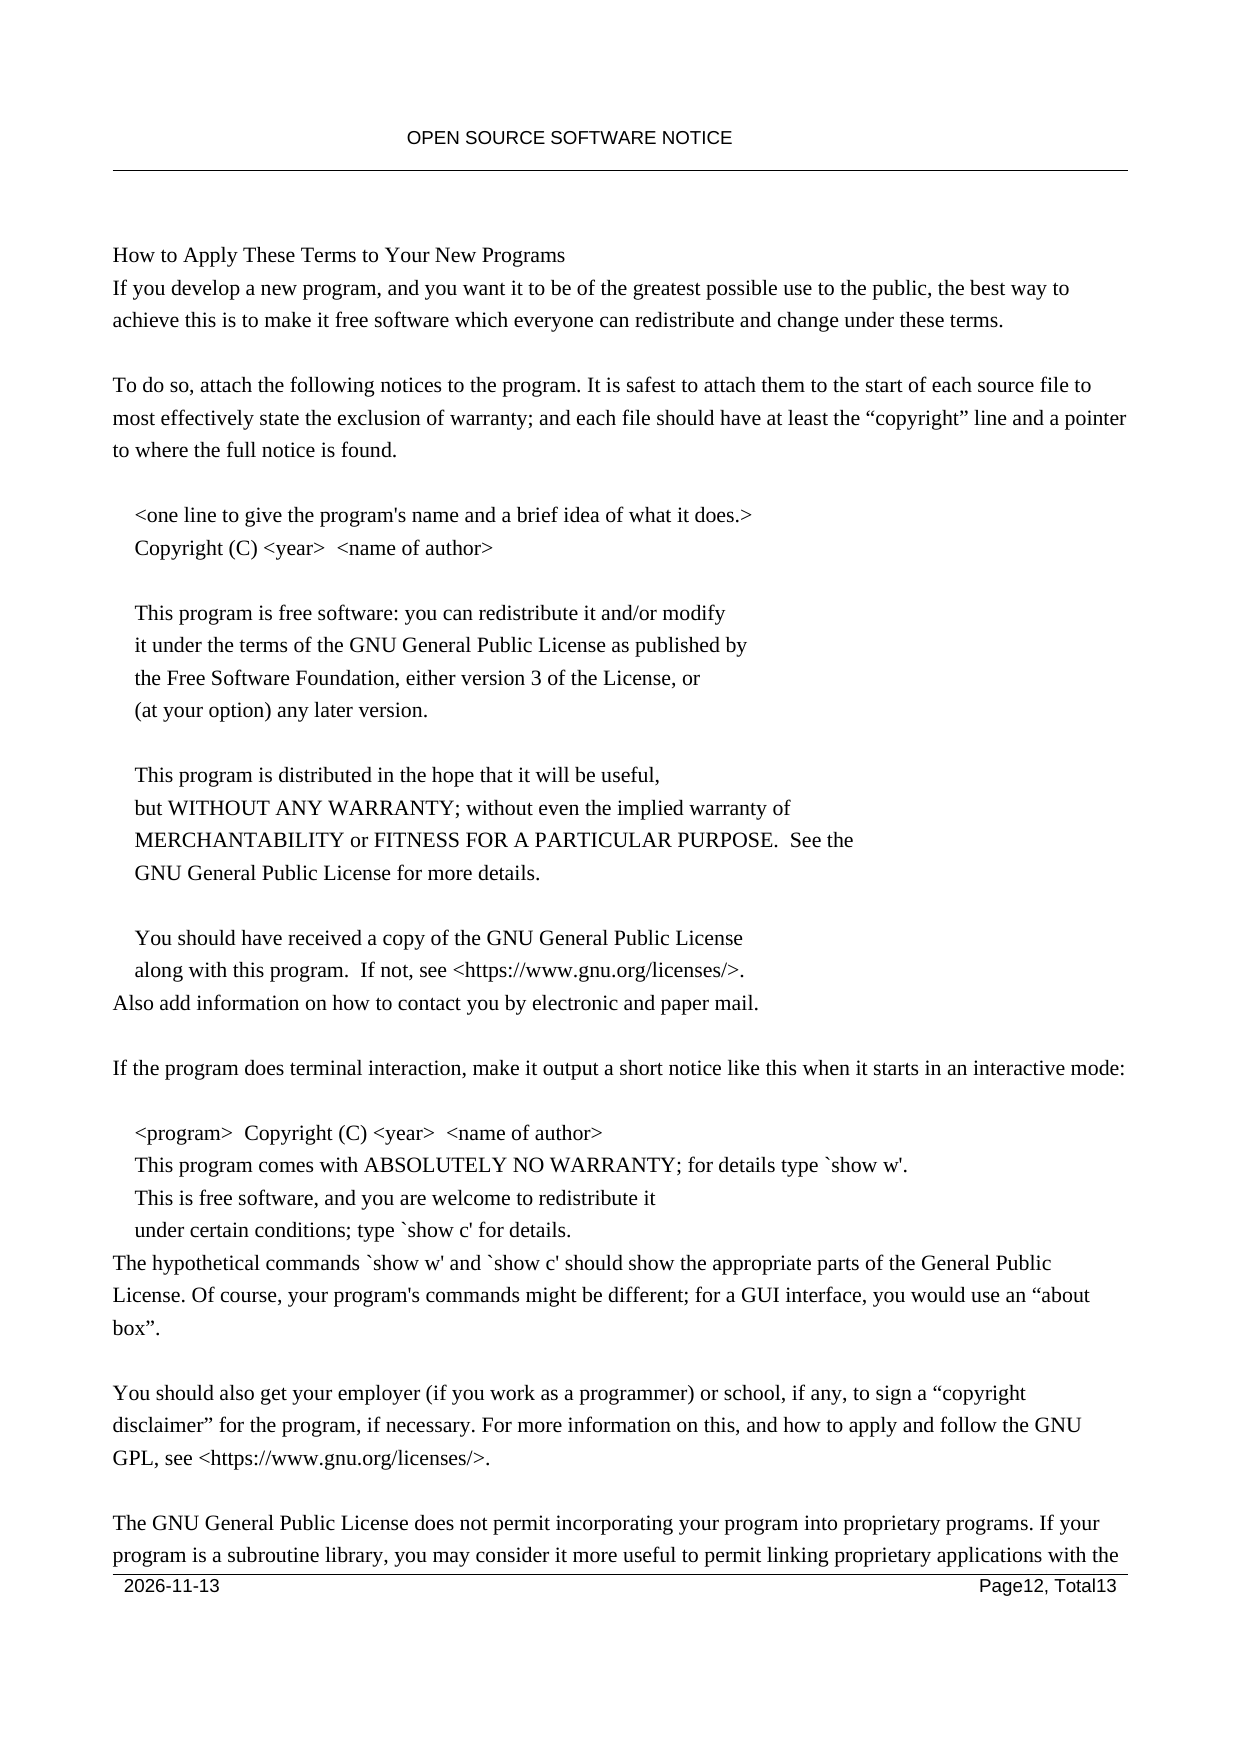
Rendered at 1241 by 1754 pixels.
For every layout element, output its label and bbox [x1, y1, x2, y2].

text [112, 206, 1128, 1571]
